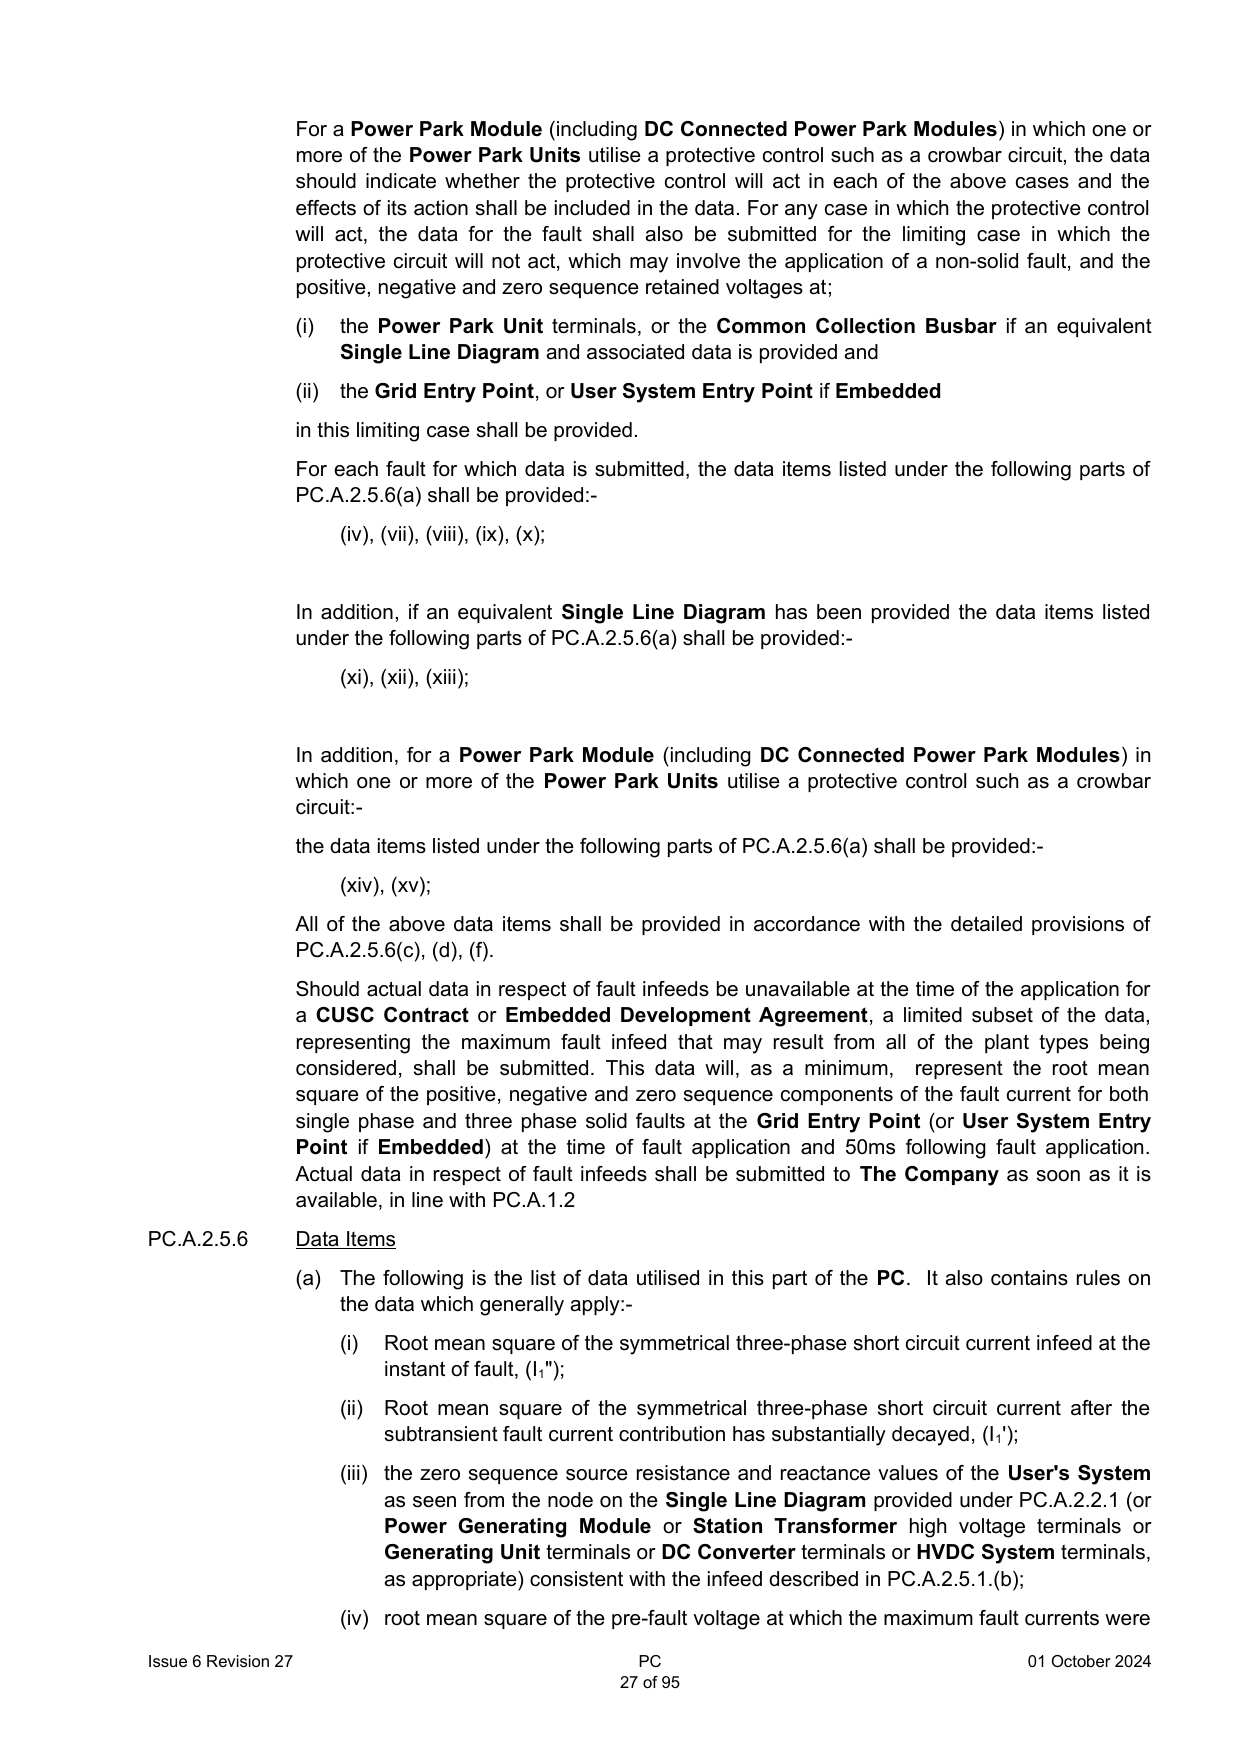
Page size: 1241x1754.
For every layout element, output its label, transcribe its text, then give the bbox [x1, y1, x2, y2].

text For each fault for which data is submitted, the data items listed under the following parts of PC.A.2.5.6(a) shall be provided:- [148, 457, 1152, 507]
text For a Power Park Module (including DC Connected Power Park Modules) in which one or more of the Power Park Units utilise a protective control such as a crowbar circuit, the data should indicate whether the protective control will act in each of the above cases and the effects of its action shall be included in the data. For any case in which the protective control will act, the data for the fault shall also be submitted for the limiting case in which the protective circuit will not act, which may involve the application of a non-solid fault, and the positive, negative and zero sequence retained voltages at; [148, 117, 1152, 299]
text (xiv), (xv); [340, 873, 1152, 897]
text All of the above data items shall be provided in accordance with the detailed provisions of PC.A.2.5.6(c), (d), (f). [148, 912, 1152, 962]
text (i) the Power Park Unit terminals, or the Common Collection Busbar if an equivalent Single Line Diagram and associated data is provided and [295, 314, 1152, 364]
text in this limiting case shall be provided. [148, 418, 1152, 442]
text Should actual data in respect of fault infeeds be unavailable at the time of the application for a CUSC Contract or Embedded Development Agreement, a limited subset of the data, representing the maximum fault infeed that may result from all of the plant types being considered, shall be submitted. This data will, as a minimum, represent the root mean square of the positive, negative and zero sequence components of the fault current for both single phase and three phase solid faults at the Grid Entry Point (or User System Entry Point if Embedded) at the time of fault application and 50ms following fault application. Actual data in respect of fault infeeds shall be submitted to The Company as soon as it is available, in line with PC.A.1.2 [148, 977, 1152, 1212]
text (a) The following is the list of data utilised in this part of the PC. It also contains rules on the data which generally apply:- [295, 1265, 1152, 1316]
text PC.A.2.5.6 Data Items [148, 1227, 1152, 1251]
text (i) Root mean square of the symmetrical three-phase short circuit current infeed at the instant of fault, (I1"); [340, 1331, 1152, 1381]
text (ii) the Grid Entry Point, or User System Entry Point if Embedded [295, 379, 1152, 403]
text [340, 1605, 1152, 1629]
text (xi), (xii), (xiii); [340, 665, 1152, 689]
text In addition, for a Power Park Module (including DC Connected Power Park Modules) in which one or more of the Power Park Units utilise a protective control such as a crowbar circuit:- [148, 742, 1152, 819]
text (ii) Root mean square of the symmetrical three-phase short circuit current after the subtransient fault current contribution has substantially decayed, (I1'); [340, 1396, 1152, 1446]
text (iii) the zero sequence source resistance and reactance values of the User's System as seen from the node on the Single Line Diagram provided under PC.A.2.2.1 (or Power Generating Module or Station Transformer high voltage terminals or Generating Unit terminals or DC Converter terminals or HVDC System terminals, as appropriate) consistent with the infeed described in PC.A.2.5.1.(b); [340, 1461, 1152, 1590]
text the data items listed under the following parts of PC.A.2.5.6(a) shall be provided:- [148, 834, 1152, 858]
text In addition, if an equivalent Single Line Diagram has been provided the data items listed under the following parts of PC.A.2.5.6(a) shall be provided:- [148, 599, 1152, 650]
text (iv), (vii), (viii), (ix), (x); [340, 522, 1152, 546]
